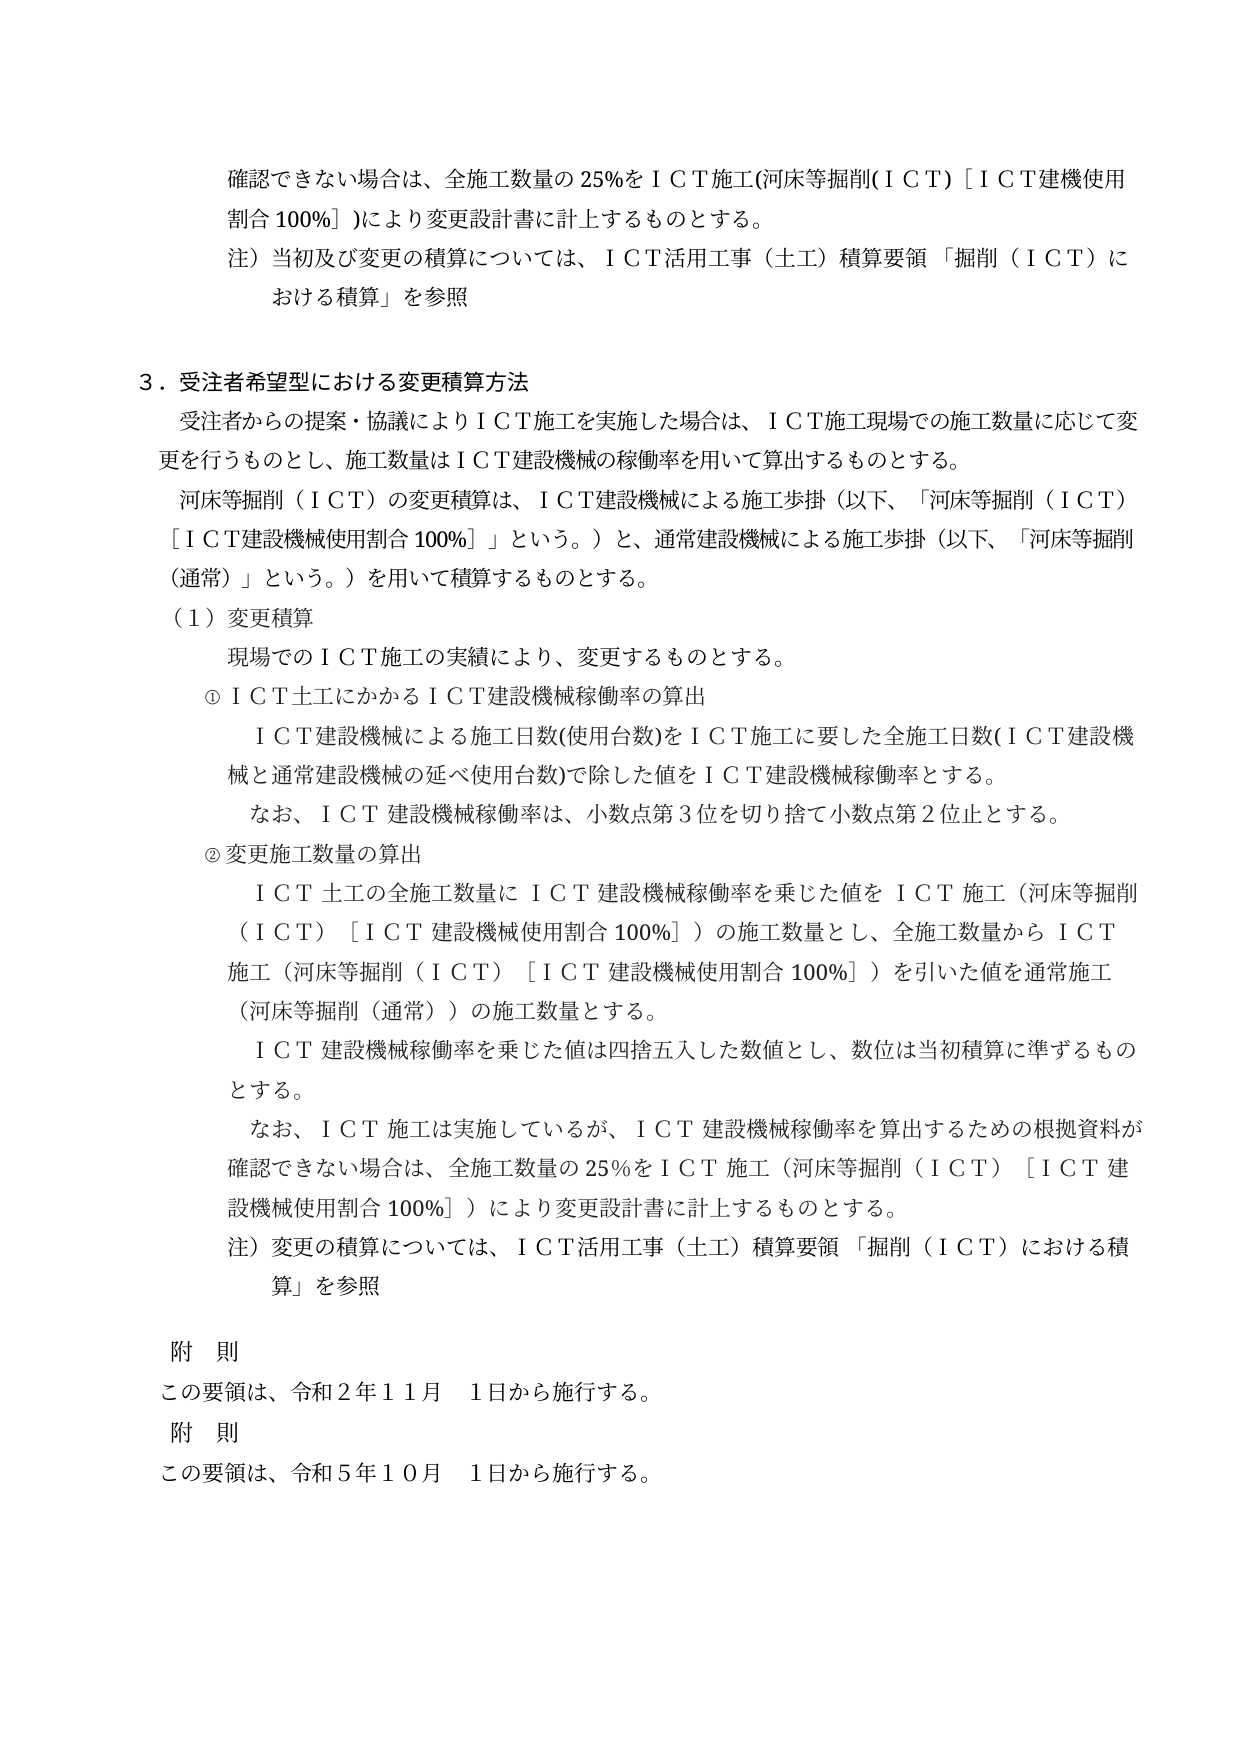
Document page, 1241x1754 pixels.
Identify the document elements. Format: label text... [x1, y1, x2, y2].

text 注）変更の積算については、ＩＣＴ活用工事（土工）積算要領 「掘削（ＩＣＴ）における積算」を参照 [227, 1230, 1144, 1301]
text なお、ＩＣＴ 施工は実施しているが、ＩＣＴ 建設機械稼働率を算出するための根拠資料が確認できない場合は、全施工数量の25％をＩＣＴ 施工（河床等掘削（ＩＣＴ）［ＩＣＴ 建設機械使用割合 100%］）により変更設計書に計上するものとする。 [227, 1112, 1144, 1222]
text ＩＣＴ建設機械による施工日数(使用台数)をＩＣＴ施工に要した全施工日数(ＩＣＴ建設機械と通常建設機械の延べ使用台数)で除した値をＩＣＴ建設機械稼働率とする。 [227, 719, 1144, 790]
text この要領は、令和２年１１月 １日から施行する。 [158, 1376, 1144, 1407]
text 現場でのＩＣＴ施工の実績により、変更するものとする。 [227, 640, 1144, 672]
text 河床等掘削（ＩＣＴ）の変更積算は、ＩＣＴ建設機械による施工歩掛（以下、「河床等掘削（ＩＣＴ）［ＩＣＴ建設機械使用割合 100%］」という。）と、通常建設機械による施工歩掛（以下、「河床等掘削（通常）」という。）を用いて積算するものとする。 [158, 483, 1144, 593]
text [227, 162, 1133, 233]
text ②変更施工数量の算出 [204, 837, 1144, 868]
text 附 則 [171, 1334, 1144, 1367]
text なお、ＩＣＴ 建設機械稼働率は、小数点第３位を切り捨て小数点第２位止とする。 [227, 798, 1144, 829]
text 附 則 [171, 1415, 1144, 1448]
text ３．受注者希望型における変更積算方法 [135, 365, 1144, 397]
text ＩＣＴ 建設機械稼働率を乗じた値は四捨五入した数値とし、数位は当初積算に準ずるものとする。 [227, 1033, 1144, 1104]
text 受注者からの提案・協議によりＩＣＴ施工を実施した場合は、ＩＣＴ施工現場での施工数量に応じて変更を行うものとし、施工数量はＩＣＴ建設機械の稼働率を用いて算出するものとする。 [158, 404, 1144, 475]
text （１）変更積算 [161, 601, 1144, 632]
text 注）当初及び変更の積算については、ＩＣＴ活用工事（土工）積算要領 「掘削（ＩＣＴ）における積算」を参照 [227, 241, 1144, 312]
text ＩＣＴ 土工の全施工数量に ＩＣＴ 建設機械稼働率を乗じた値を ＩＣＴ 施工（河床等掘削（ＩＣＴ）［ＩＣＴ 建設機械使用割合 100%］）の施工数量とし、全施工数量から ＩＣＴ 施工（河床等掘削（ＩＣＴ）［ＩＣＴ 建設機械使用割合 100%］）を引いた値を通常施工（河床等掘削（通常））の施工数量とする。 [227, 876, 1144, 1026]
text ①ＩＣＴ土工にかかるＩＣＴ建設機械稼働率の算出 [204, 679, 1144, 711]
text この要領は、令和５年１０月 １日から施行する。 [158, 1456, 1144, 1487]
